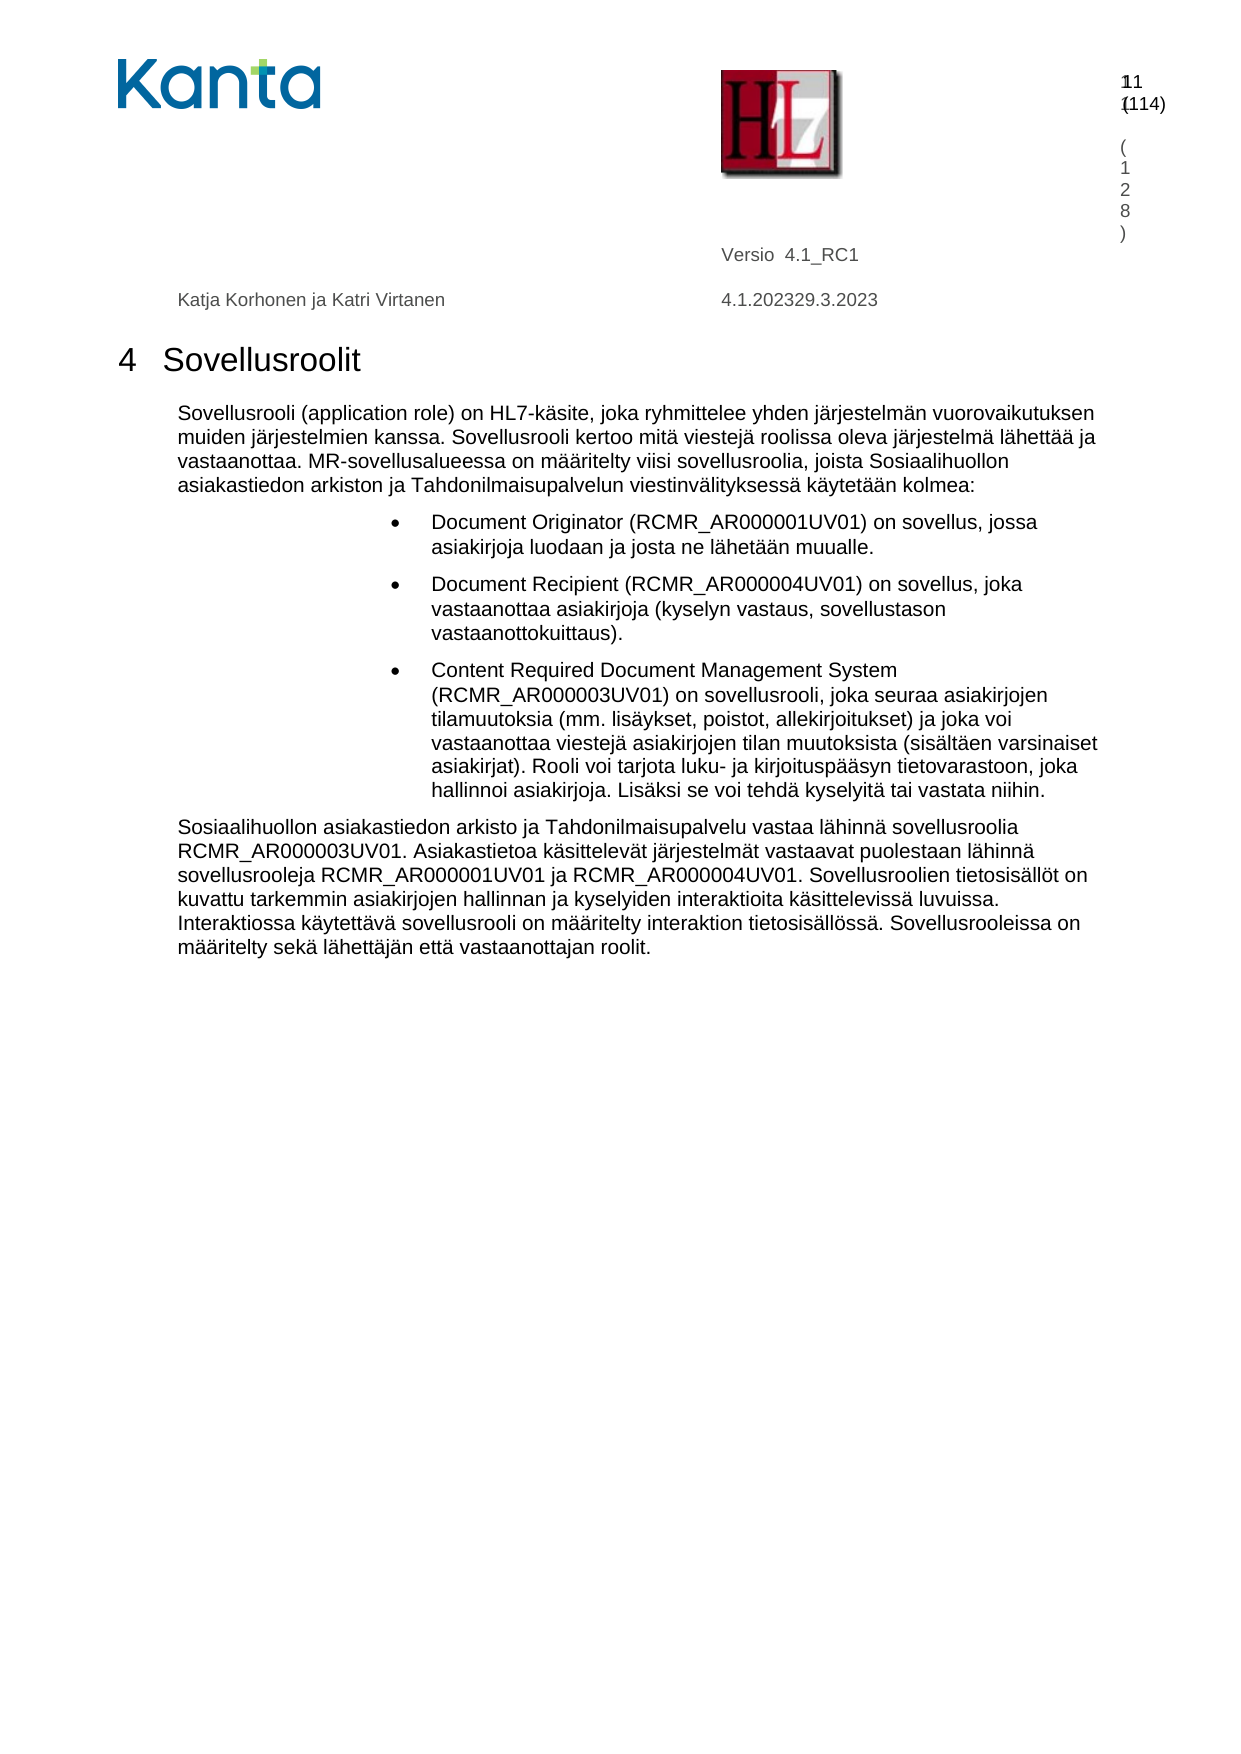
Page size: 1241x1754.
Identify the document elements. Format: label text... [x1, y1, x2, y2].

picture [118, 59, 321, 109]
picture [721, 70, 844, 179]
text Sovellusrooli (application role) on HL7-käsite, joka ryhmittelee yhden järjestelmän vuorovaikutuksen muiden järjestelmien kanssa. Sovellusrooli kertoo mitä viestejä roolissa oleva järjestelmä lähettää ja vastaanottaa. MR-sovellusalueessa on määritelty viisi sovellusroolia, joista Sosiaalihuollon asiakastiedon arkiston ja Tahdonilmaisupalvelun viestinvälityksessä käytetään kolmea: [177, 401, 1122, 497]
subtitle Sovellusroolit [118, 339, 1122, 378]
text Sosiaalihuollon asiakastiedon arkisto ja Tahdonilmaisupalvelu vastaa lähinnä sovellusroolia RCMR_AR000003UV01. Asiakastietoa käsittelevät järjestelmät vastaavat puolestaan lähinnä sovellusrooleja RCMR_AR000001UV01 ja RCMR_AR000004UV01. Sovellusroolien tietosisällöt on kuvattu tarkemmin asiakirjojen hallinnan ja kyselyiden interaktioita käsittelevissä luvuissa. Interaktiossa käytettävä sovellusrooli on määritelty interaktion tietosisällössä. Sovellusrooleissa on määritelty sekä lähettäjän että vastaanottajan roolit. [177, 815, 1122, 958]
list Document Recipient (RCMR_AR000004UV01) on sovellus, joka vastaanottaa asiakirjoja (kyselyn vastaus, sovellustason vastaanottokuittaus). [390, 571, 1122, 644]
list Document Originator (RCMR_AR000001UV01) on sovellus, jossa asiakirjoja luodaan ja josta ne lähetään muualle. [390, 509, 1122, 559]
list Content Required Document Management System (RCMR_AR000003UV01) on sovellusrooli, joka seuraa asiakirjojen tilamuutoksia (mm. lisäykset, poistot, allekirjoitukset) ja joka voi vastaanottaa viestejä asiakirjojen tilan muutoksista (sisältäen varsinaiset asiakirjat). Rooli voi tarjota luku- ja kirjoituspääsyn tietovarastoon, joka hallinnoi asiakirjoja. Lisäksi se voi tehdä kyselyitä tai vastata niihin. [390, 657, 1122, 802]
